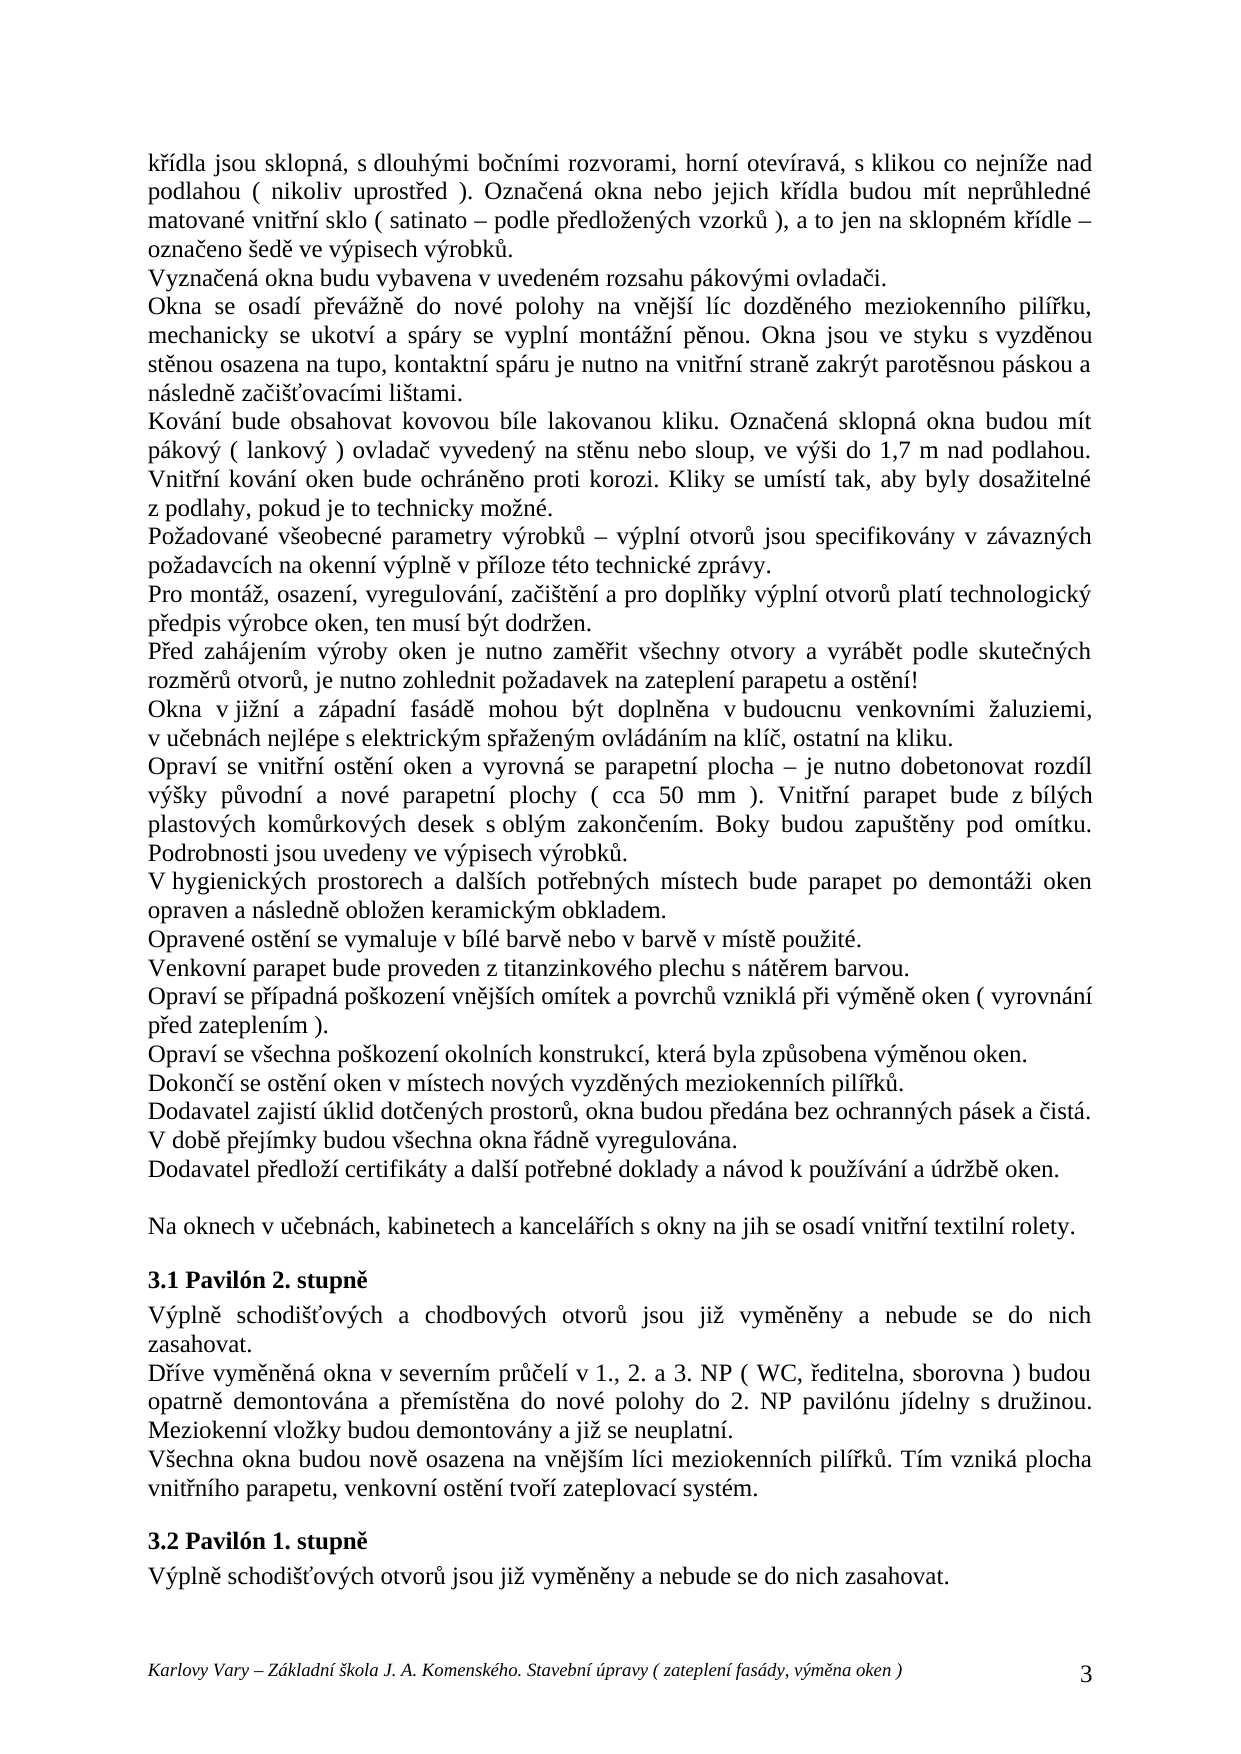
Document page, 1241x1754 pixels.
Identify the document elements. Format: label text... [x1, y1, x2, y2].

text Opravené ostění se vymaluje v bílé barvě nebo v barvě v místě použité. [148, 924, 1093, 953]
text Dodavatel zajistí úklid dotčených prostorů, okna budou předána bez ochranných pásek a čistá. V době přejímky budou všechna okna řádně vyregulována. [148, 1096, 1093, 1154]
text Dříve vyměněná okna v severním průčelí v 1., 2. a 3. NP ( WC, ředitelna, sborovna ) budou opatrně demontována a přemístěna do nové polohy do 2. NP pavilónu jídelny s družinou. Meziokenní vložky budou demontovány a již se neuplatní. [148, 1358, 1093, 1444]
text Opraví se všechna poškození okolních konstrukcí, která byla způsobena výměnou oken. [148, 1039, 1093, 1068]
text Pro montáž, osazení, vyregulování, začištění a pro doplňky výplní otvorů platí technologický předpis výrobce oken, ten musí být dodržen. [148, 579, 1093, 636]
text Vyznačená okna budu vybavena v uvedeném rozsahu pákovými ovladači. [148, 263, 1093, 291]
text Požadované všeobecné parametry výrobků – výplní otvorů jsou specifikovány v závazných požadavcích na okenní výplně v příloze této technické zprávy. [148, 521, 1093, 579]
text Opraví se vnitřní ostění oken a vyrovná se parapetní plocha – je nutno dobetonovat rozdíl výšky původní a nové parapetní plochy ( cca 50 mm ). Vnitřní parapet bude z bílých plastových komůrkových desek s oblým zakončením. Boky budou zapuštěny pod omítku. Podrobnosti jsou uvedeny ve výpisech výrobků. [148, 751, 1093, 866]
text Okna v jižní a západní fasádě mohou být doplněna v budoucnu venkovními žaluziemi, v učebnách nejlépe s elektrickým spřaženým ovládáním na klíč, ostatní na kliku. [148, 694, 1093, 751]
text Výplně schodišťových a chodbových otvorů jsou již vyměněny a nebude se do nich zasahovat. [148, 1300, 1093, 1358]
text Okna se osadí převážně do nové polohy na vnější líc dozděného meziokenního pilířku, mechanicky se ukotví a spáry se vyplní montážní pěnou. Okna jsou ve styku s vyzděnou stěnou osazena na tupo, kontaktní spáru je nutno na vnitřní straně zakrýt parotěsnou páskou a následně začišťovacími lištami. [148, 291, 1093, 406]
text Před zahájením výroby oken je nutno zaměřit všechny otvory a vyrábět podle skutečných rozměrů otvorů, je nutno zohlednit požadavek na zateplení parapetu a ostění! [148, 636, 1093, 694]
text V hygienických prostorech a dalších potřebných místech bude parapet po demontáži oken opraven a následně obložen keramickým obkladem. [148, 866, 1093, 924]
text Kování bude obsahovat kovovou bíle lakovanou kliku. Označená sklopná okna budou mít pákový ( lankový ) ovladač vyvedený na stěnu nebo sloup, ve výši do 1,7 m nad podlahou. Vnitřní kování oken bude ochráněno proti korozi. Kliky se umístí tak, aby byly dosažitelné z podlahy, pokud je to technicky možné. [148, 406, 1093, 521]
subtitle 3.2 Pavilón 1. stupně [148, 1526, 1093, 1555]
text Venkovní parapet bude proveden z titanzinkového plechu s nátěrem barvou. [148, 953, 1093, 981]
text Na oknech v učebnách, kabinetech a kancelářích s okny na jih se osadí vnitřní textilní rolety. [148, 1211, 1093, 1240]
text Výplně schodišťových otvorů jsou již vyměněny a nebude se do nich zasahovat. [148, 1561, 1093, 1590]
subtitle 3.1 Pavilón 2. stupně [148, 1265, 1093, 1294]
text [148, 148, 1093, 263]
text Opraví se případná poškození vnějších omítek a povrchů vzniklá při výměně oken ( vyrovnání před zateplením ). [148, 981, 1093, 1039]
text Dokončí se ostění oken v místech nových vyzděných meziokenních pilířků. [148, 1068, 1093, 1096]
text Dodavatel předloží certifikáty a další potřebné doklady a návod k používání a údržbě oken. [148, 1154, 1093, 1183]
